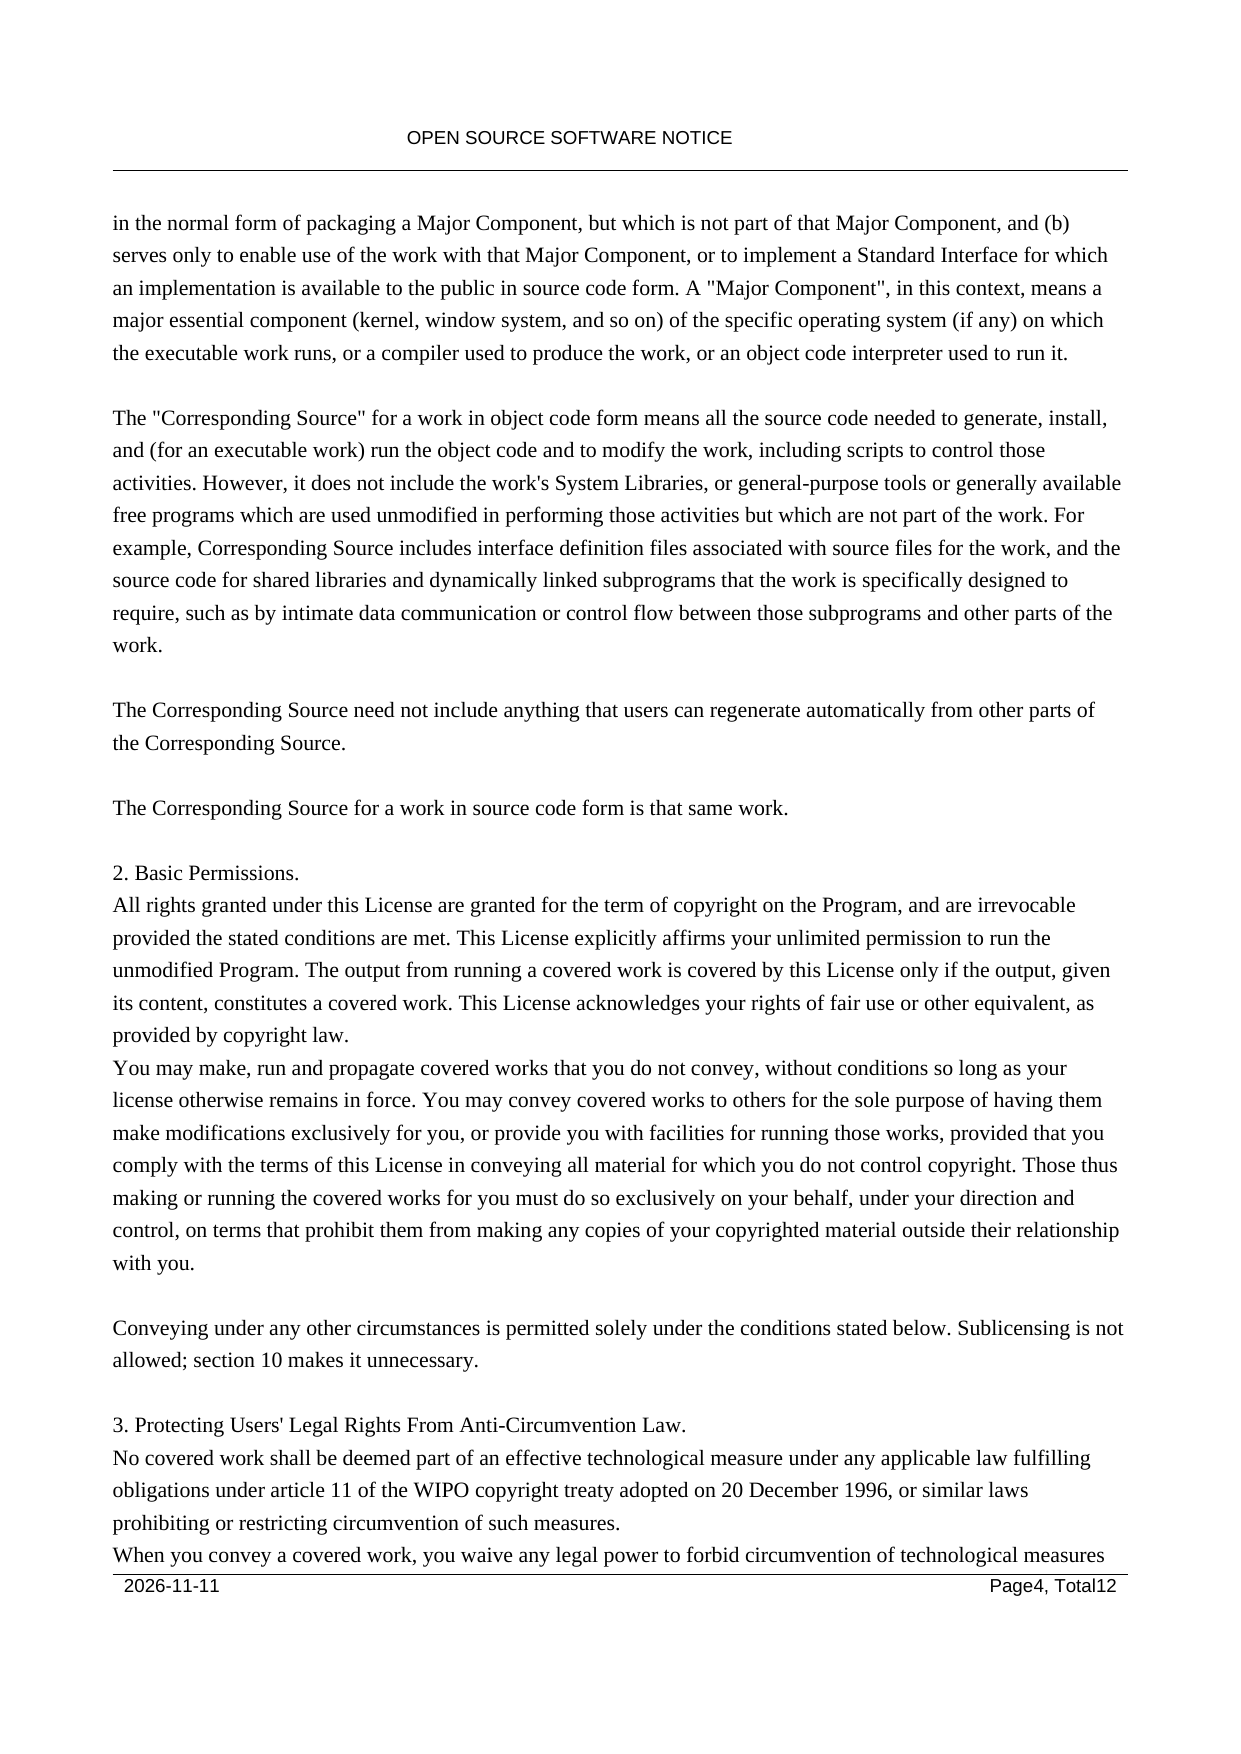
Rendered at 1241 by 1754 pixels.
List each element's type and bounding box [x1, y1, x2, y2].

text [112, 206, 1128, 1571]
